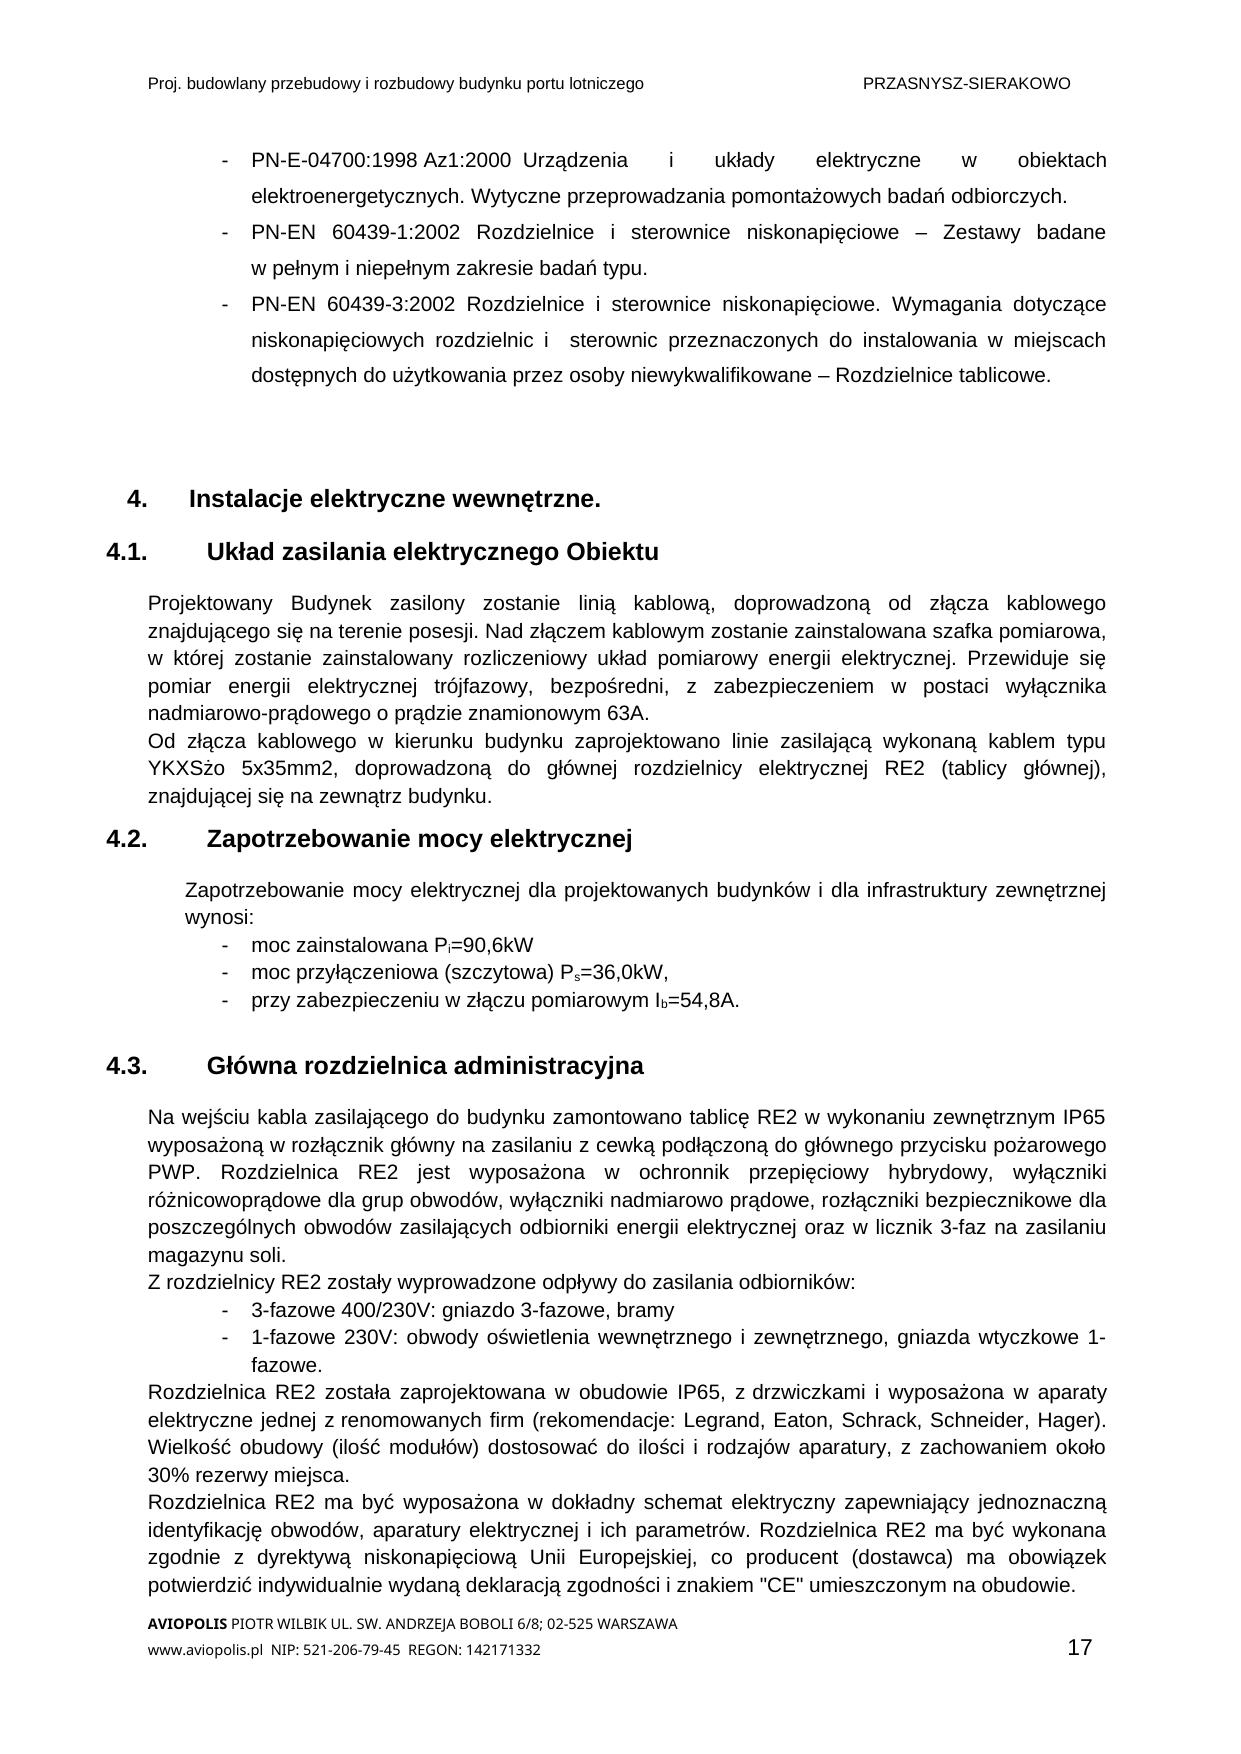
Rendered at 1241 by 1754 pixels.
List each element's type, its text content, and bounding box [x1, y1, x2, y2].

list 3-fazowe 400/230V: gniazdo 3-fazowe, bramy [221, 1298, 1107, 1322]
list moc przyłączeniowa (szczytowa) Ps=36,0kW, [221, 960, 1107, 984]
list 1-fazowe 230V: obwody oświetlenia wewnętrznego i zewnętrznego, gniazda wtyczkowe 1-fazowe. [221, 1325, 1107, 1377]
text Rozdzielnica RE2 została zaprojektowana w obudowie IP65, z drzwiczkami i wyposażona w aparaty elektryczne jednej z renomowanych firm (rekomendacje: Legrand, Eaton, Schrack, Schneider, Hager). Wielkość obudowy (ilość modułów) dostosować do ilości i rodzajów aparatury, z zachowaniem około 30% rezerwy miejsca. [148, 1380, 1107, 1487]
list PN-EN 60439-3:2002 Rozdzielnice i sterownice niskonapięciowe. Wymagania dotyczące niskonapięciowych rozdzielnic i sterownic przeznaczonych do instalowania w miejscach dostępnych do użytkowania przez osoby niewykwalifikowane – Rozdzielnice tablicowe. [221, 291, 1107, 387]
text Z rozdzielnicy RE2 zostały wyprowadzone odpływy do zasilania odbiorników: [148, 1270, 1107, 1294]
subtitle Zapotrzebowanie mocy elektrycznej [148, 824, 1107, 852]
list przy zabezpieczeniu w złączu pomiarowym Ib=54,8A. [221, 987, 1107, 1011]
text Projektowany Budynek zasilony zostanie linią kablową, doprowadzoną od złącza kablowego znajdującego się na terenie posesji. Nad złączem kablowym zostanie zainstalowana szafka pomiarowa, w której zostanie zainstalowany rozliczeniowy układ pomiarowy energii elektrycznej. Przewiduje się pomiar energii elektrycznej trójfazowy, bezpośredni, z zabezpieczeniem w postaci wyłącznika nadmiarowo-prądowego o prądzie znamionowym 63A. [148, 591, 1107, 725]
text Od złącza kablowego w kierunku budynku zaprojektowano linie zasilającą wykonaną kablem typu YKXSżo 5x35mm2, doprowadzoną do głównej rozdzielnicy elektrycznej RE2 (tablicy głównej), znajdującej się na zewnątrz budynku. [148, 729, 1107, 808]
subtitle Główna rozdzielnica administracyjna [148, 1051, 1107, 1080]
list moc zainstalowana Pi=90,6kW [221, 932, 1107, 956]
text Na wejściu kabla zasilającego do budynku zamontowano tablicę RE2 w wykonaniu zewnętrznym IP65 wyposażoną w rozłącznik główny na zasilaniu z cewką podłączoną do głównego przycisku pożarowego PWP. Rozdzielnica RE2 jest wyposażona w ochronnik przepięciowy hybrydowy, wyłączniki różnicowoprądowe dla grup obwodów, wyłączniki nadmiarowo prądowe, rozłączniki bezpiecznikowe dla poszczególnych obwodów zasilających odbiorniki energii elektrycznej oraz w licznik 3-faz na zasilaniu magazynu soli. [148, 1105, 1107, 1267]
list PN-EN 60439-1:2002 Rozdzielnice i sterownice niskonapięciowe – Zestawy badane w pełnym i niepełnym zakresie badań typu. [221, 219, 1107, 279]
subtitle Instalacje elektryczne wewnętrzne. [148, 484, 1107, 512]
text Rozdzielnica RE2 ma być wyposażona w dokładny schemat elektryczny zapewniający jednoznaczną identyfikację obwodów, aparatury elektrycznej i ich parametrów. Rozdzielnica RE2 ma być wykonana zgodnie z dyrektywą niskonapięciową Unii Europejskiej, co producent (dostawca) ma obowiązek potwierdzić indywidualnie wydaną deklaracją zgodności i znakiem "CE" umieszczonym na obudowie. [148, 1490, 1107, 1597]
list Zapotrzebowanie mocy elektrycznej dla projektowanych budynków i dla infrastruktury zewnętrznej wynosi: [185, 877, 1107, 929]
subtitle Układ zasilania elektrycznego Obiektu [148, 537, 1107, 566]
list PN-E-04700:1998 Az1:2000 Urządzenia i układy elektryczne w obiektach elektroenergetycznych. Wytyczne przeprowadzania pomontażowych badań odbiorczych. [221, 148, 1107, 208]
